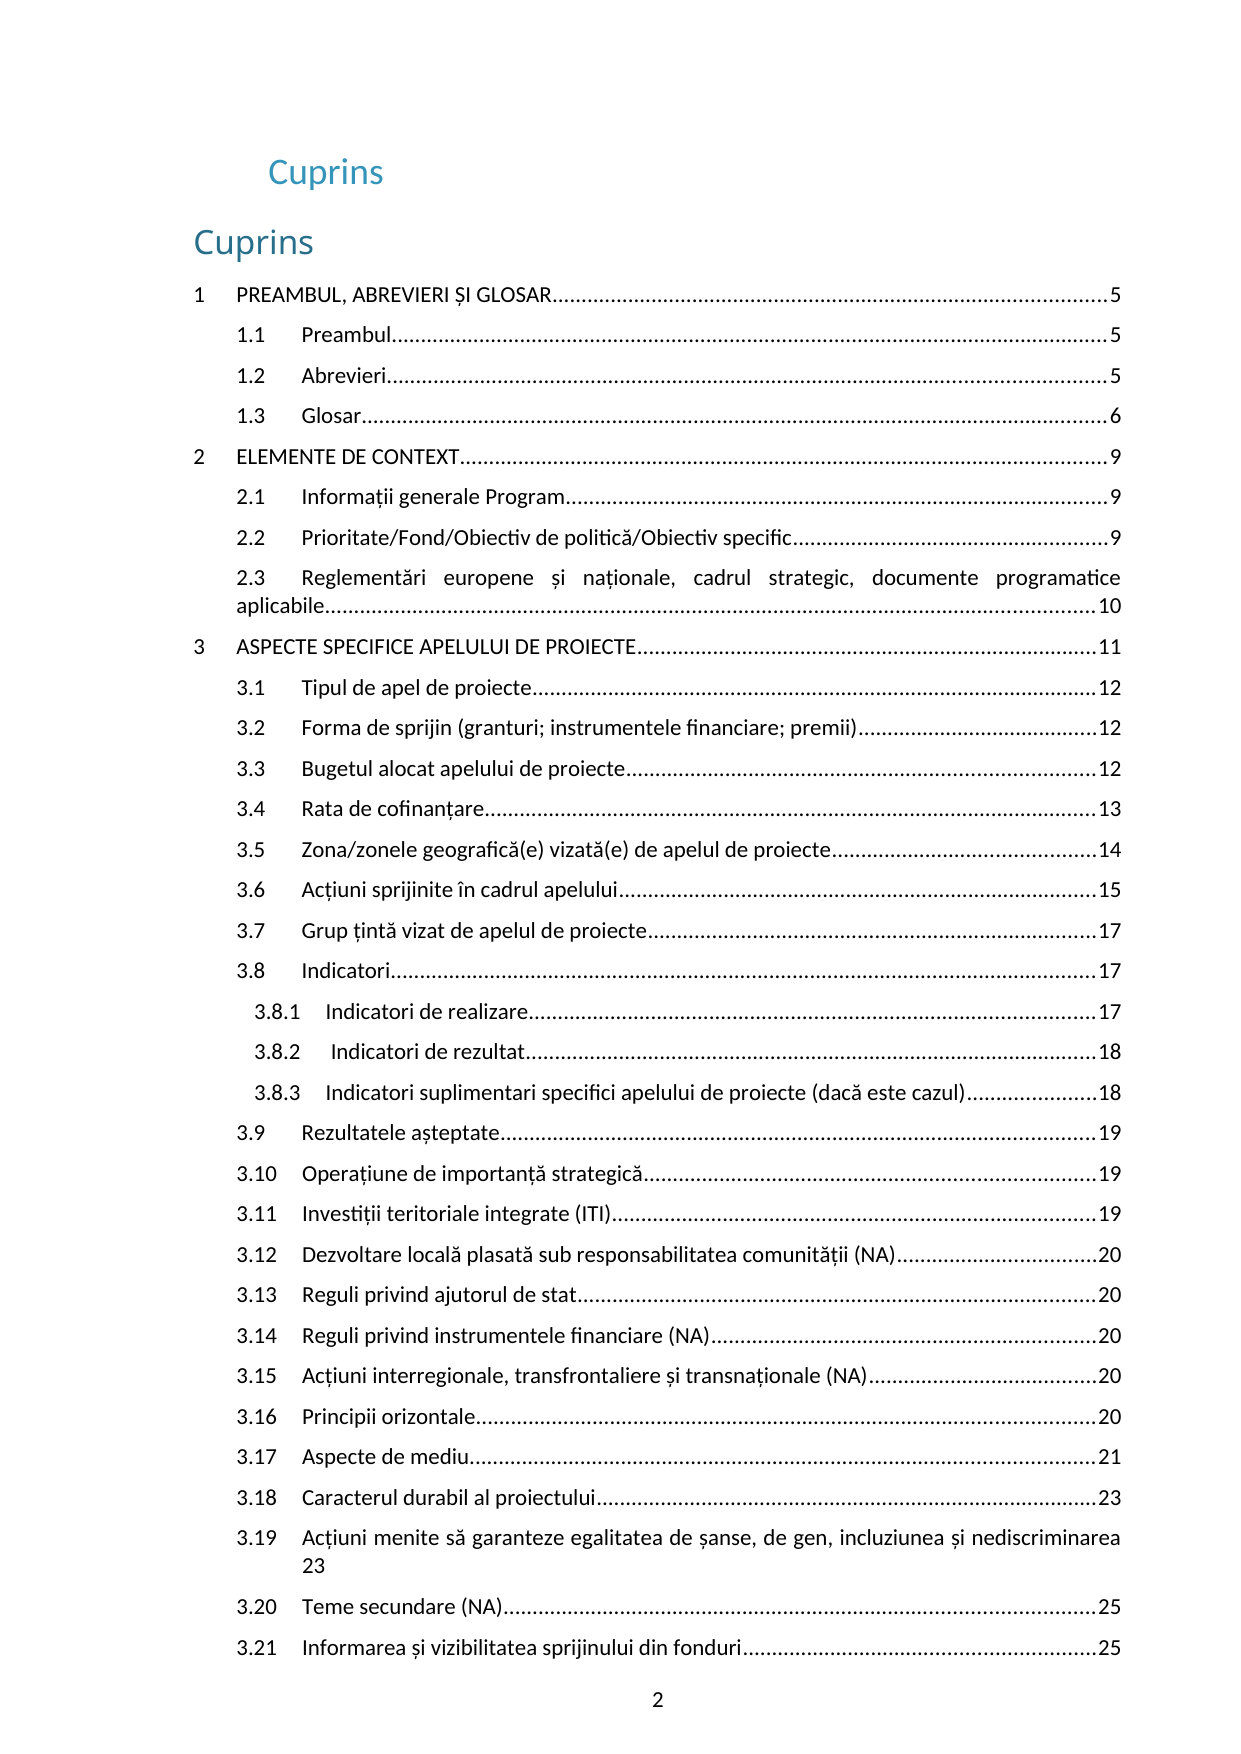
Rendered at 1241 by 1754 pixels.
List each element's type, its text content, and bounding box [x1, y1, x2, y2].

text Cuprins [193, 148, 1122, 193]
